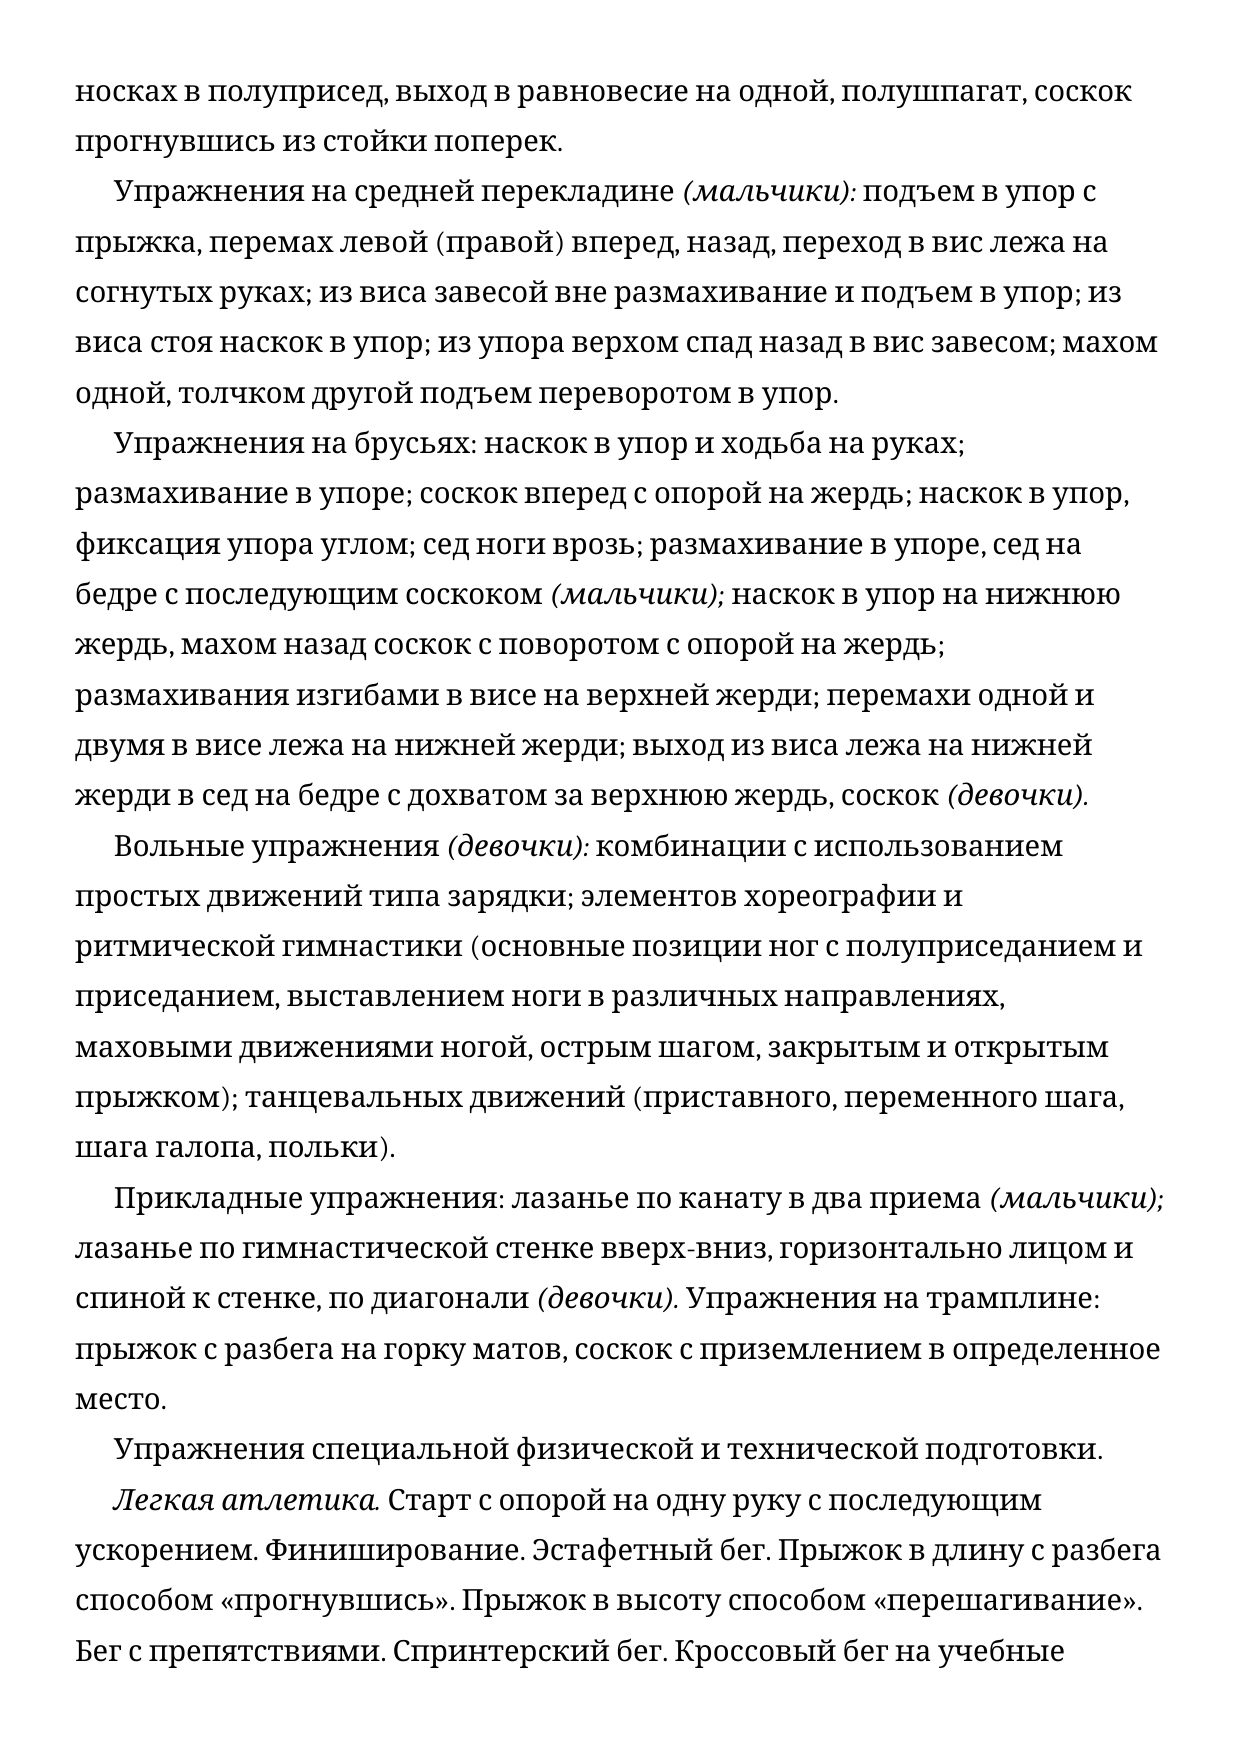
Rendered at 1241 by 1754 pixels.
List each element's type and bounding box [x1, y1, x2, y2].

text [75, 75, 1165, 1668]
